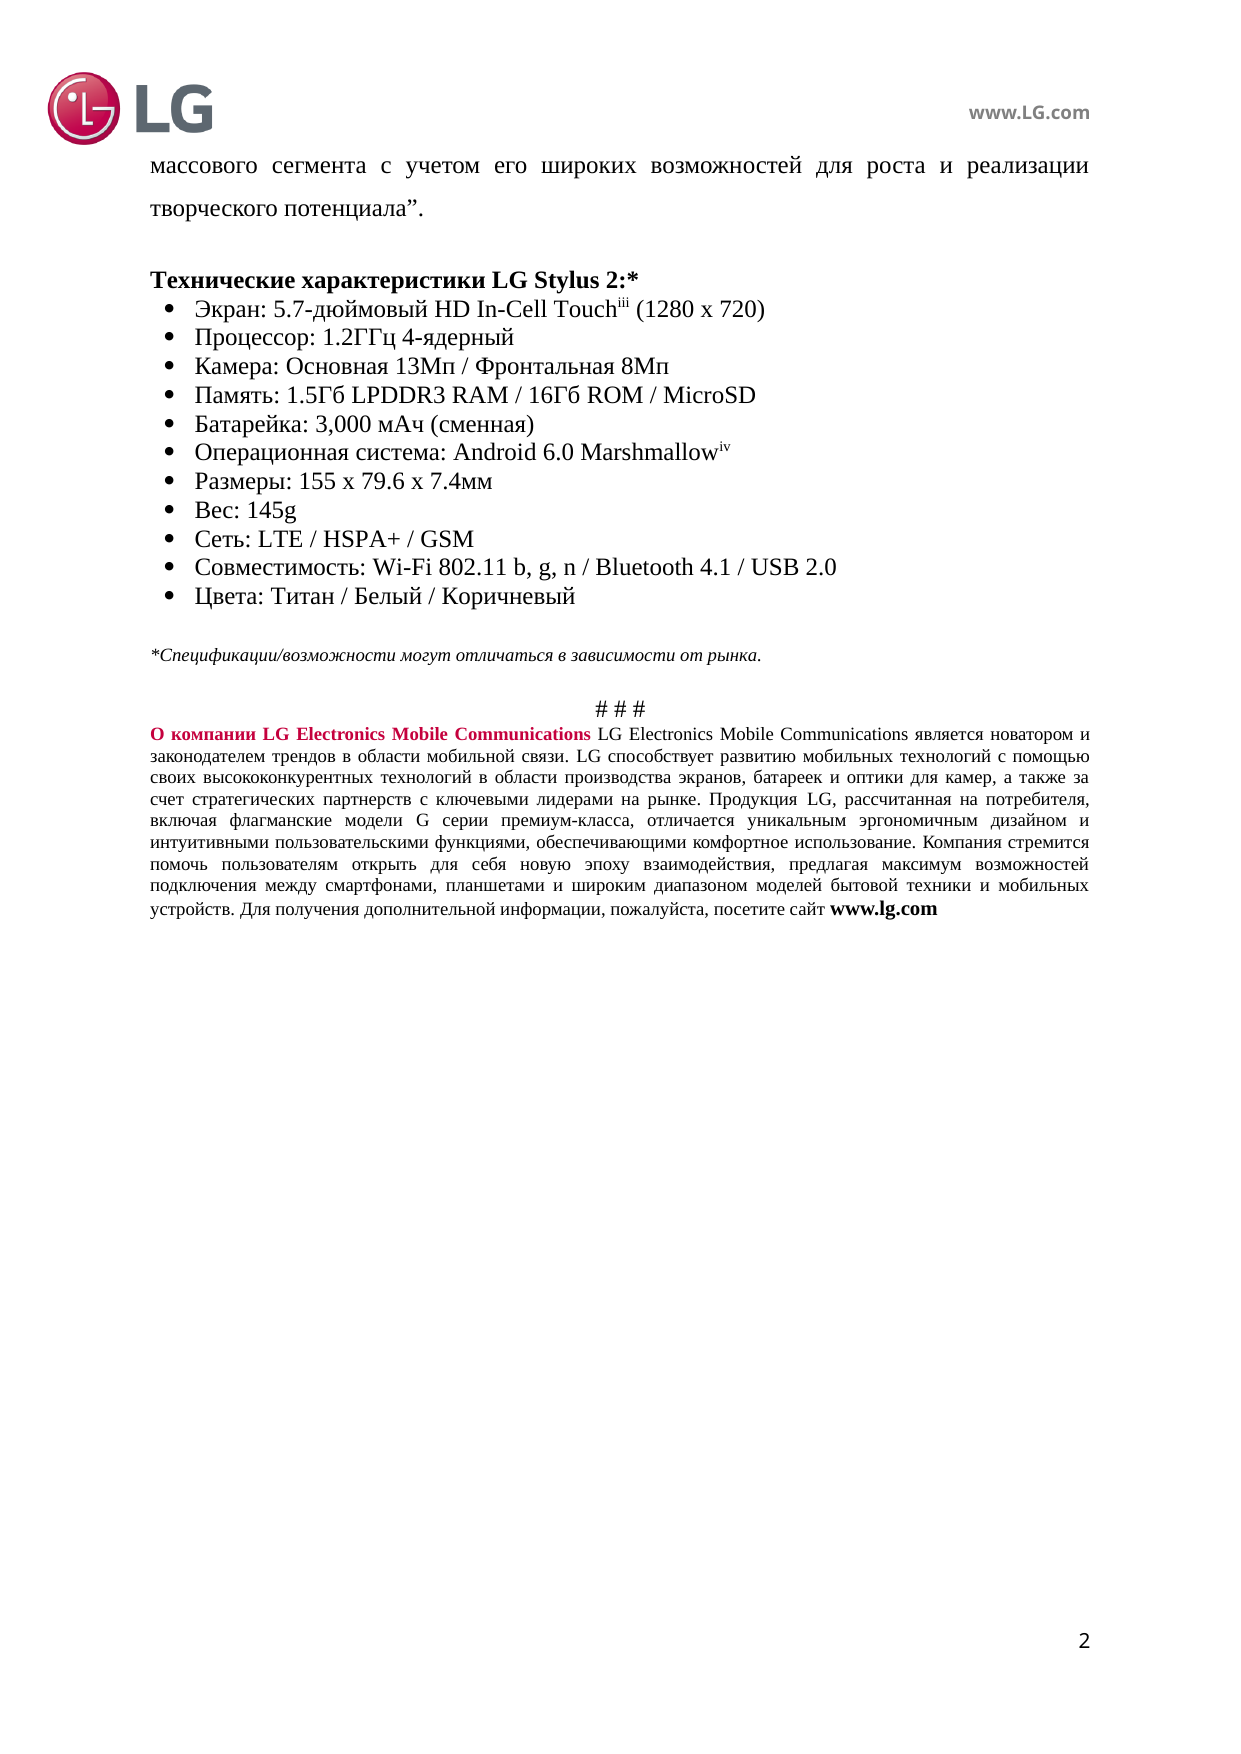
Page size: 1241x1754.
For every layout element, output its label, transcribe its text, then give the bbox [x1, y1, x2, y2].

list Память: 1.5Гб LPDDR3 RAM / 16Гб ROM / MicroSD [165, 380, 1090, 409]
text *Спецификации/возможности могут отличаться в зависимости от рынка. [150, 644, 1090, 666]
list Размеры: 155 x 79.6 x 7.4мм [165, 466, 1090, 495]
list Камера: Основная 13Мп / Фронтальная 8Мп [165, 351, 1090, 380]
list Процессор: 1.2ГГц 4-ядерный [165, 322, 1090, 351]
text # # # [150, 694, 1090, 723]
list Цвета: Титан / Белый / Коричневый [165, 581, 1090, 610]
list Вес: 145g [165, 495, 1090, 524]
text О компании LG Electronics Mobile Communications LG Electronics Mobile Communications является новатором и законодателем трендов в области мобильной связи. LG способствует развитию мобильных технологий с помощью своих высококонкурентных технологий в области производства экранов, батареек и оптики для камер, а также за счет стратегических партнерств с ключевыми лидерами на рынке. Продукция LG, рассчитанная на потребителя, включая флагманские модели G серии премиум-класса, отличается уникальным эргономичным дизайном и интуитивными пользовательскими функциями, обеспечивающими комфортное использование. Компания стремится помочь пользователям открыть для себя новую эпоху взаимодействия, предлагая максимум возможностей подключения между смартфонами, планшетами и широким диапазоном моделей бытовой техники и мобильных устройств. Для получения дополнительной информации, пожалуйста, посетите сайт www.lg.com [150, 723, 1090, 920]
list Батарейка: 3,000 мАч (сменная) [165, 409, 1090, 437]
list Операционная система: Android 6.0 Marshmallow [165, 437, 1090, 466]
picture [45, 70, 217, 149]
text Технические характеристики LG Stylus 2:* [150, 265, 1090, 294]
list Совместимость: Wi-Fi 802.11 b, g, n / Bluetooth 4.1 / USB 2.0 [165, 552, 1090, 581]
list Сеть: LTE / HSPA+ / GSM [165, 524, 1090, 552]
list Экран: 5.7-дюймовый HD In-Cell Touch (1280 x 720) [165, 294, 1090, 322]
